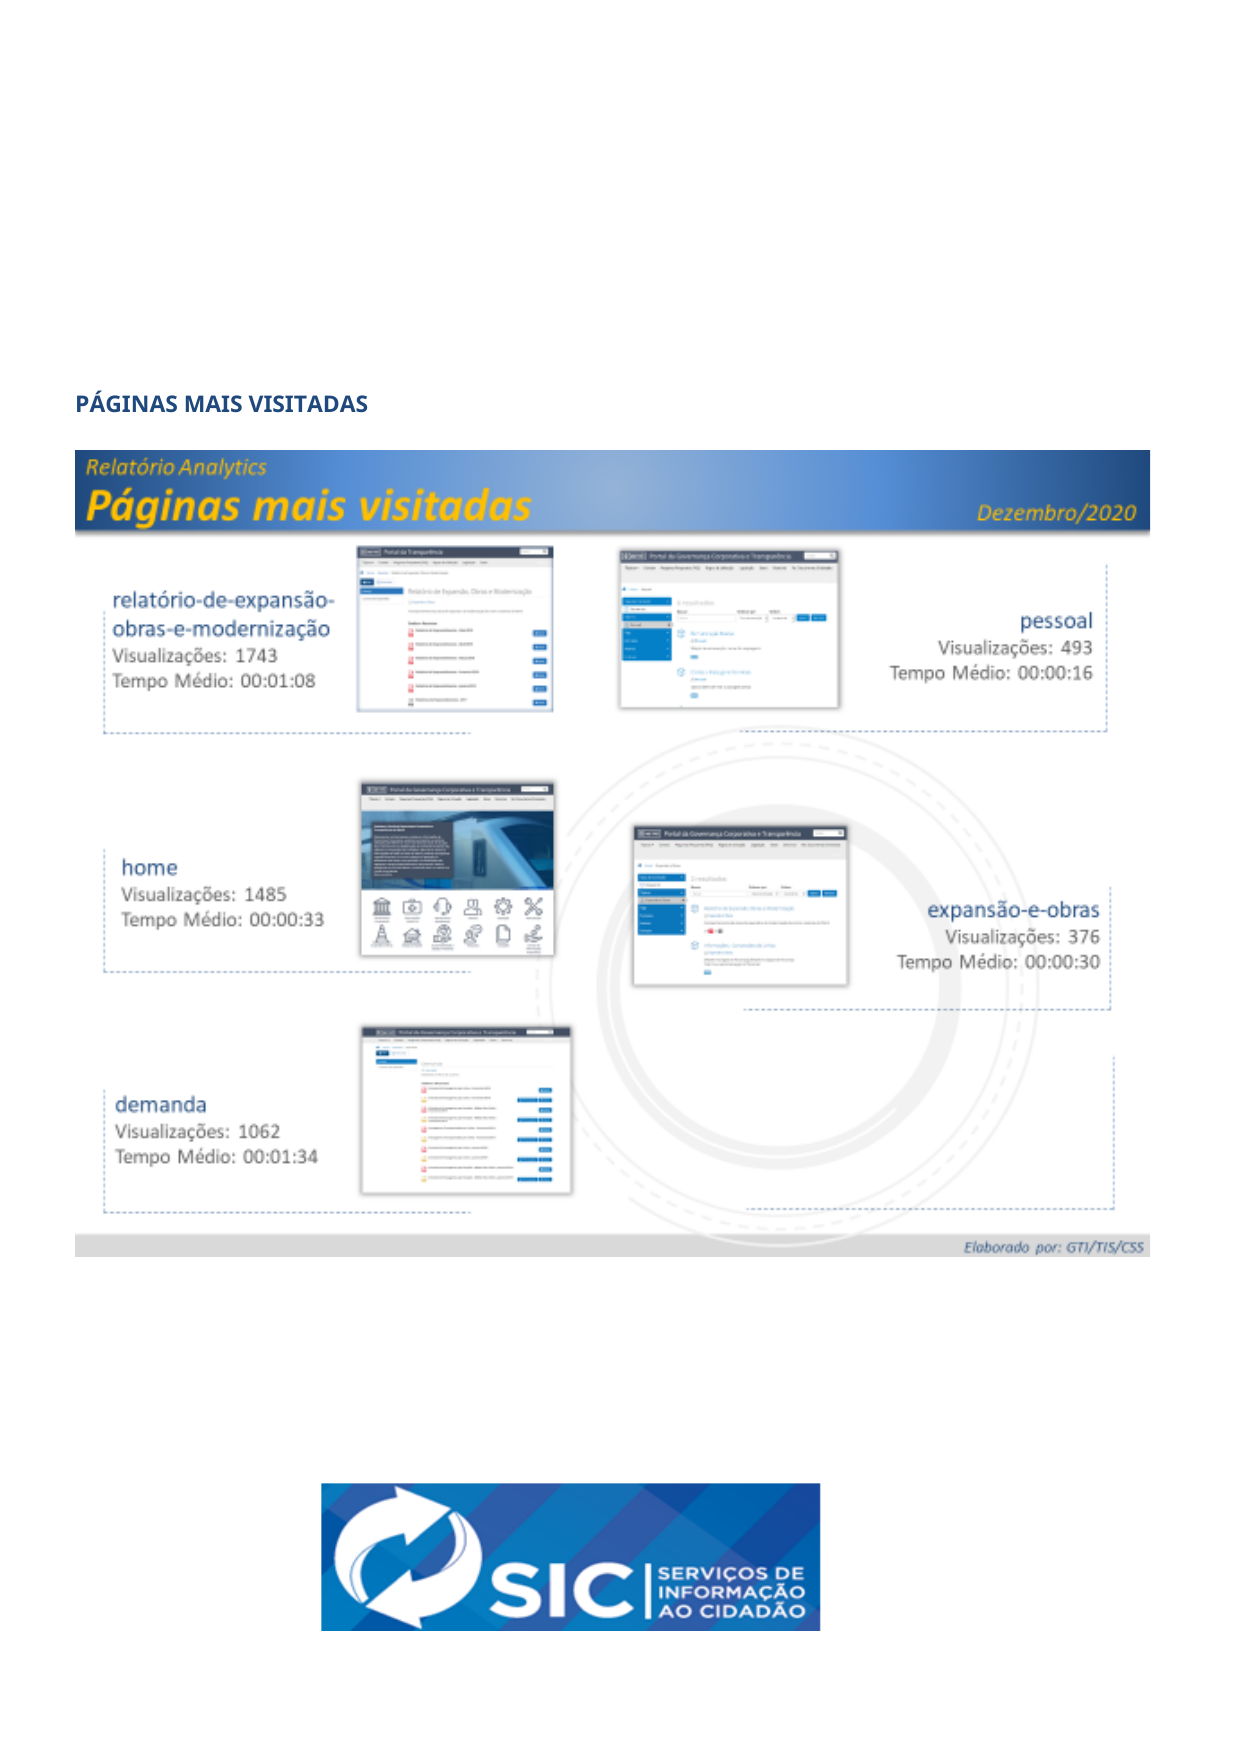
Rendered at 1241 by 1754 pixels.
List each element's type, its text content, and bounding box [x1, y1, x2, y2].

picture [75, 450, 1150, 1257]
picture [320, 1482, 822, 1631]
text PÁGINAS MAIS VISITADAS [75, 387, 1165, 419]
